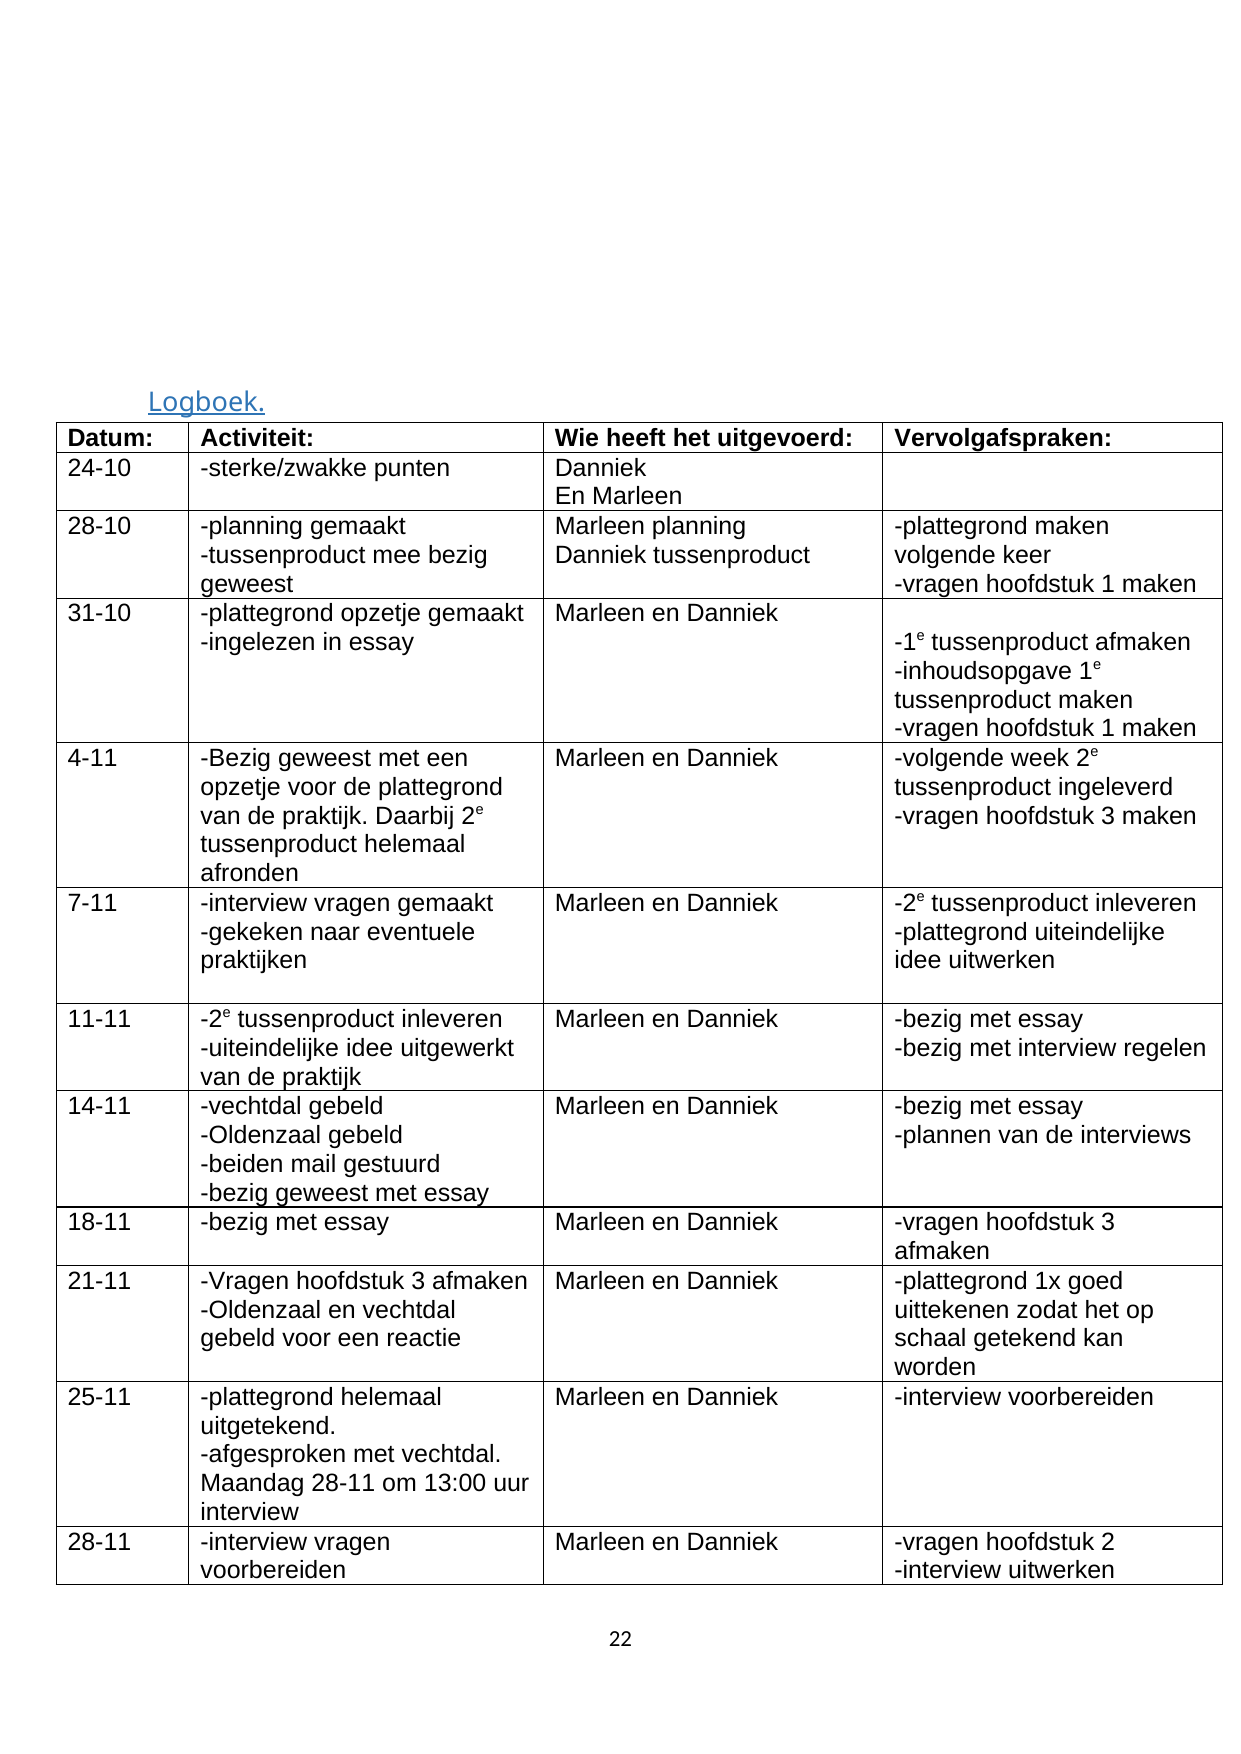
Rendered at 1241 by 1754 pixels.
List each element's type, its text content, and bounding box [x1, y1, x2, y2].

table_cell Marleen en Danniek [544, 1266, 882, 1381]
table_header Wie heeft het uitgevoerd: [544, 423, 882, 452]
table_cell Marleen en Danniek [544, 888, 882, 1003]
table_cell -plattegrond maken volgende keer -vragen hoofdstuk 1 maken [883, 511, 1222, 597]
table_cell -planning gemaakt -tussenproduct mee bezig geweest [189, 511, 543, 597]
table_cell -sterke/zwakke punten [189, 453, 543, 510]
table_cell -interview vragen gemaakt -gekeken naar eventuele praktijken [189, 888, 543, 1003]
table_cell 24-10 [57, 453, 188, 510]
table_header Activiteit: [189, 423, 543, 452]
table_cell Marleen planning Danniek tussenproduct [544, 511, 882, 597]
table_cell -vechtdal gebeld -Oldenzaal gebeld -beiden mail gestuurd -bezig geweest met essay [189, 1091, 543, 1206]
table_cell -2e tussenproduct inleveren -plattegrond uiteindelijke idee uitwerken [883, 888, 1222, 1003]
table_cell -plattegrond 1x goed uittekenen zodat het op schaal getekend kan worden [883, 1266, 1222, 1381]
subtitle Logboek. [148, 382, 1093, 419]
table_cell 28-11 [57, 1527, 188, 1584]
table_cell Marleen en Danniek [544, 599, 882, 742]
table_cell Marleen en Danniek [544, 1527, 882, 1584]
table_cell Marleen en Danniek [544, 1004, 882, 1090]
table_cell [189, 1527, 543, 1584]
table_cell [883, 453, 1222, 510]
table_cell Danniek En Marleen [544, 453, 882, 510]
table_cell Marleen en Danniek [544, 1091, 882, 1206]
table_cell 4-11 [57, 743, 188, 887]
table_header Vervolgafspraken: [883, 423, 1222, 452]
table_cell 28-10 [57, 511, 188, 597]
table_cell -2e tussenproduct inleveren -uiteindelijke idee uitgewerkt van de praktijk [189, 1004, 543, 1090]
table_cell 18-11 [57, 1208, 188, 1265]
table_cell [883, 1527, 1222, 1584]
table_cell -volgende week 2e tussenproduct ingeleverd -vragen hoofdstuk 3 maken [883, 743, 1222, 887]
table_cell Marleen en Danniek [544, 1208, 882, 1265]
table_cell Marleen en Danniek [544, 743, 882, 887]
table_cell -Vragen hoofdstuk 3 afmaken -Oldenzaal en vechtdal gebeld voor een reactie [189, 1266, 543, 1381]
table_cell 25-11 [57, 1382, 188, 1526]
table_cell 7-11 [57, 888, 188, 1003]
table_cell -bezig met essay -plannen van de interviews [883, 1091, 1222, 1206]
table_cell -1e tussenproduct afmaken -inhoudsopgave 1e tussenproduct maken -vragen hoofdstuk 1 maken [883, 599, 1222, 742]
table_cell -interview voorbereiden [883, 1382, 1222, 1526]
table_cell -bezig met essay [189, 1208, 543, 1265]
table_cell 11-11 [57, 1004, 188, 1090]
table_cell 31-10 [57, 599, 188, 742]
table_cell -plattegrond opzetje gemaakt -ingelezen in essay [189, 599, 543, 742]
table_cell -bezig met essay -bezig met interview regelen [883, 1004, 1222, 1090]
table_header Datum: [57, 423, 188, 452]
table_cell 21-11 [57, 1266, 188, 1381]
table_cell 14-11 [57, 1091, 188, 1206]
table_cell -Bezig geweest met een opzetje voor de plattegrond van de praktijk. Daarbij 2e tussenproduct helemaal afronden [189, 743, 543, 887]
table_cell -vragen hoofdstuk 3 afmaken [883, 1208, 1222, 1265]
table_cell -plattegrond helemaal uitgetekend. -afgesproken met vechtdal. Maandag 28-11 om 13:00 uur interview [189, 1382, 543, 1526]
table_cell Marleen en Danniek [544, 1382, 882, 1526]
